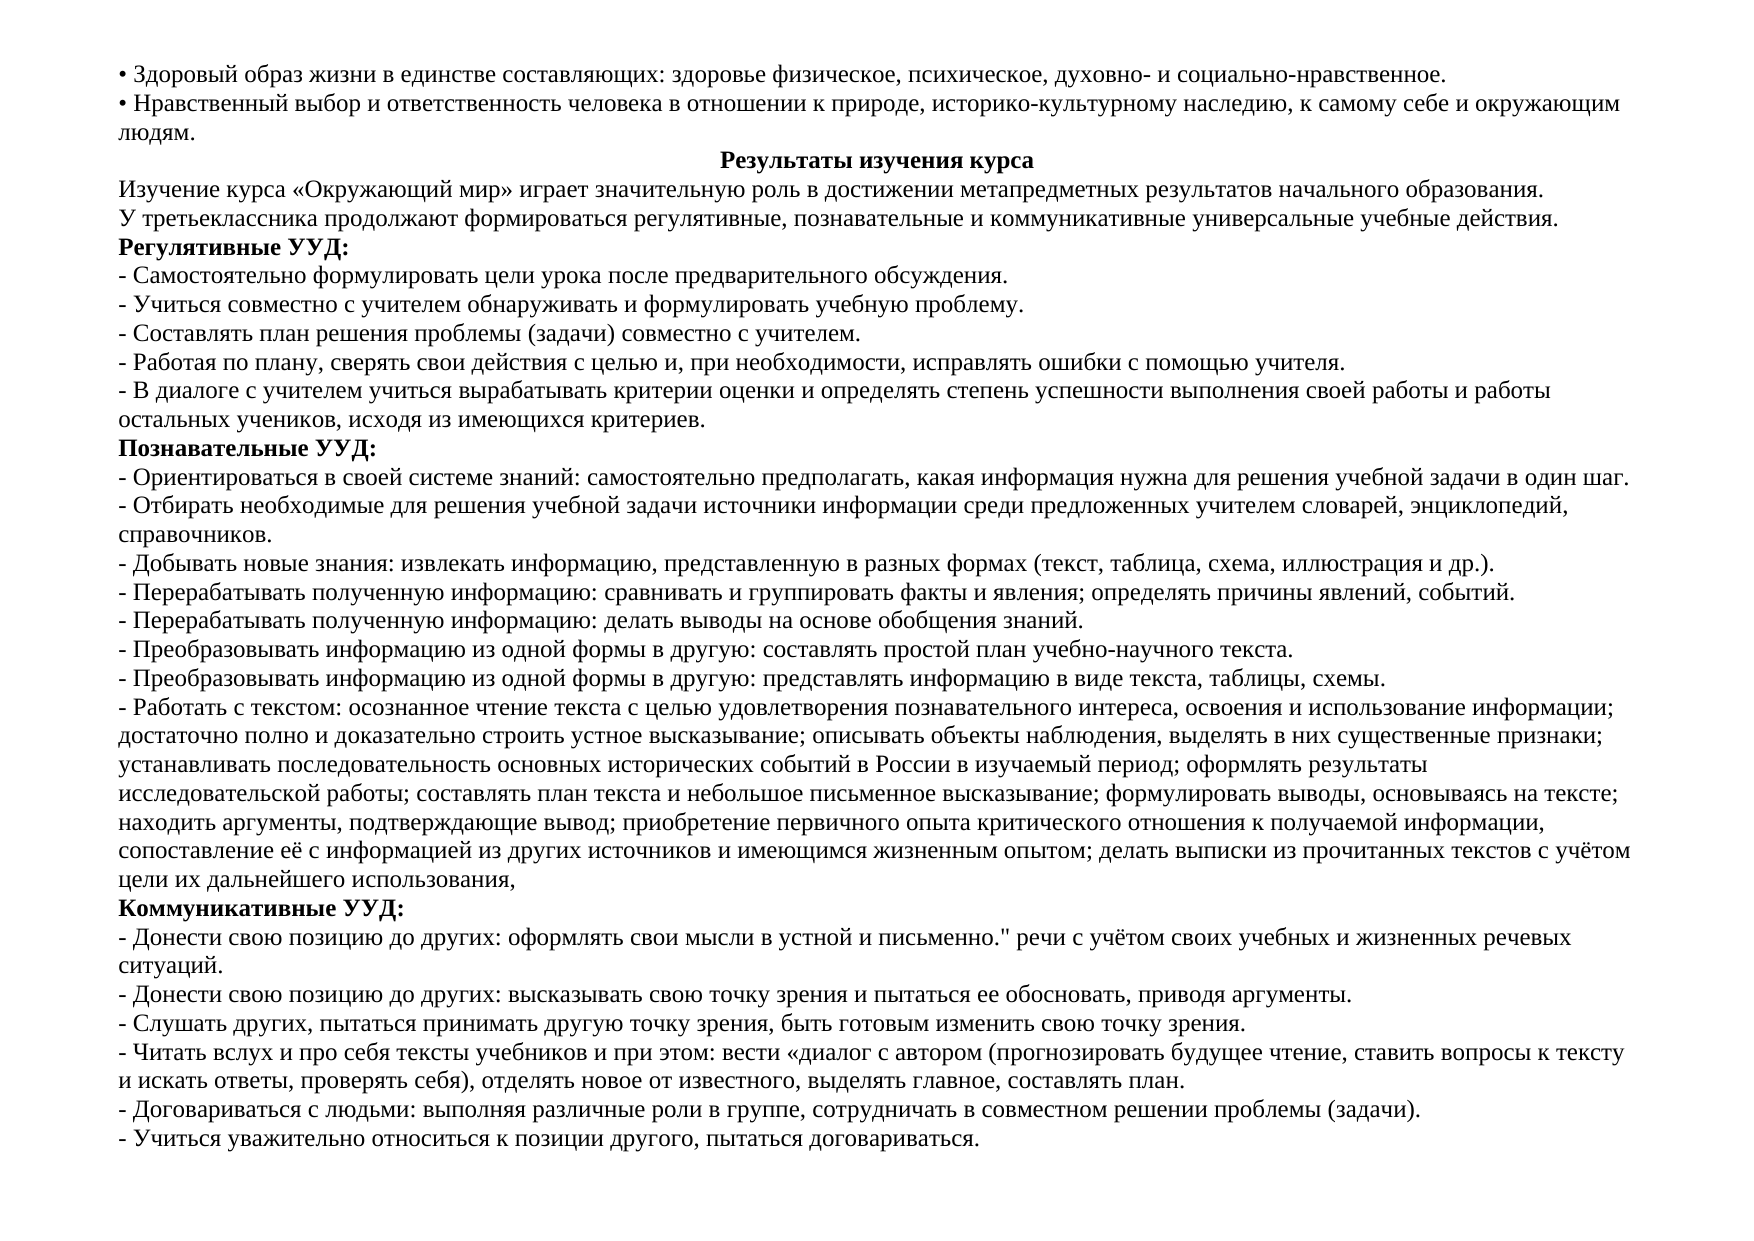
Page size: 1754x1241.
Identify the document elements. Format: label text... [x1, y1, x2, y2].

text Изучение курса «Окружающий мир» играет значительную роль в достижении метапредметных результатов начального образования. [118, 174, 1636, 203]
text - Самостоятельно формулировать цели урока после предварительного обсуждения. [118, 260, 1636, 289]
text - Отбирать необходимые для решения учебной задачи источники информации среди предложенных учителем словарей, энциклопедий, справочников. [118, 490, 1636, 548]
text - Работать с текстом: осознанное чтение текста с целью удовлетворения познавательного интереса, освоения и использование информации; достаточно полно и доказательно строить устное высказывание; описывать объекты наблюдения, выделять в них существенные признаки; устанавливать последовательность основных исторических событий в России в изучаемый период; оформлять результаты исследовательской работы; составлять план текста и небольшое письменное высказывание; формулировать выводы, основываясь на тексте; находить аргументы, подтверждающие вывод; приобретение первичного опыта критического отношения к получаемой информации, сопоставление её с информацией из других источников и имеющимся жизненным опытом; делать выписки из прочитанных текстов с учётом цели их дальнейшего использования, [118, 692, 1636, 893]
text - Составлять план решения проблемы (задачи) совместно с учителем. [118, 318, 1636, 347]
text - Перерабатывать полученную информацию: делать выводы на основе обобщения знаний. [118, 605, 1636, 634]
text Результаты изучения курса [118, 145, 1636, 174]
text - В диалоге с учителем учиться вырабатывать критерии оценки и определять степень успешности выполнения своей работы и работы остальных учеников, исходя из имеющихся критериев. [118, 375, 1636, 433]
text • Нравственный выбор и ответственность человека в отношении к природе, историко-культурному наследию, к самому себе и окружающим людям. [118, 88, 1636, 145]
text - Договариваться с людьми: выполняя различные роли в группе, сотрудничать в совместном решении проблемы (задачи). [118, 1094, 1636, 1123]
text У третьеклассника продолжают формироваться регулятивные, познавательные и коммуникативные универсальные учебные действия. [118, 203, 1636, 232]
text - Преобразовывать информацию из одной формы в другую: представлять информацию в виде текста, таблицы, схемы. [118, 663, 1636, 692]
text Коммуникативные УУД: [118, 893, 1636, 922]
text • Здоровый образ жизни в единстве составляющих: здоровье физическое, психическое, духовно- и социально-нравственное. [118, 59, 1636, 88]
text - Читать вслух и про себя тексты учебников и при этом: вести «диалог с автором (прогнозировать будущее чтение, ставить вопросы к тексту и искать ответы, проверять себя), отделять новое от известного, выделять главное, составлять план. [118, 1037, 1636, 1094]
text - Учиться совместно с учителем обнаруживать и формулировать учебную проблему. [118, 289, 1636, 318]
text Регулятивные УУД: [118, 232, 1636, 260]
text - Преобразовывать информацию из одной формы в другую: составлять простой план учебно-научного текста. [118, 634, 1636, 663]
text Познавательные УУД: [118, 433, 1636, 462]
text - Работая по плану, сверять свои действия с целью и, при необходимости, исправлять ошибки с помощью учителя. [118, 347, 1636, 375]
text - Донести свою позицию до других: оформлять свои мысли в устной и письменно." речи с учётом своих учебных и жизненных речевых ситуаций. [118, 922, 1636, 979]
text - Учиться уважительно относиться к позиции другого, пытаться договариваться. [118, 1123, 1636, 1152]
text - Добывать новые знания: извлекать информацию, представленную в разных формах (текст, таблица, схема, иллюстрация и др.). [118, 548, 1636, 577]
text - Перерабатывать полученную информацию: сравнивать и группировать факты и явления; определять причины явлений, событий. [118, 577, 1636, 605]
text - Слушать других, пытаться принимать другую точку зрения, быть готовым изменить свою точку зрения. [118, 1008, 1636, 1037]
text - Ориентироваться в своей системе знаний: самостоятельно предполагать, какая информация нужна для решения учебной задачи в один шаг. [118, 462, 1636, 490]
text - Донести свою позицию до других: высказывать свою точку зрения и пытаться ее обосновать, приводя аргументы. [118, 979, 1636, 1008]
